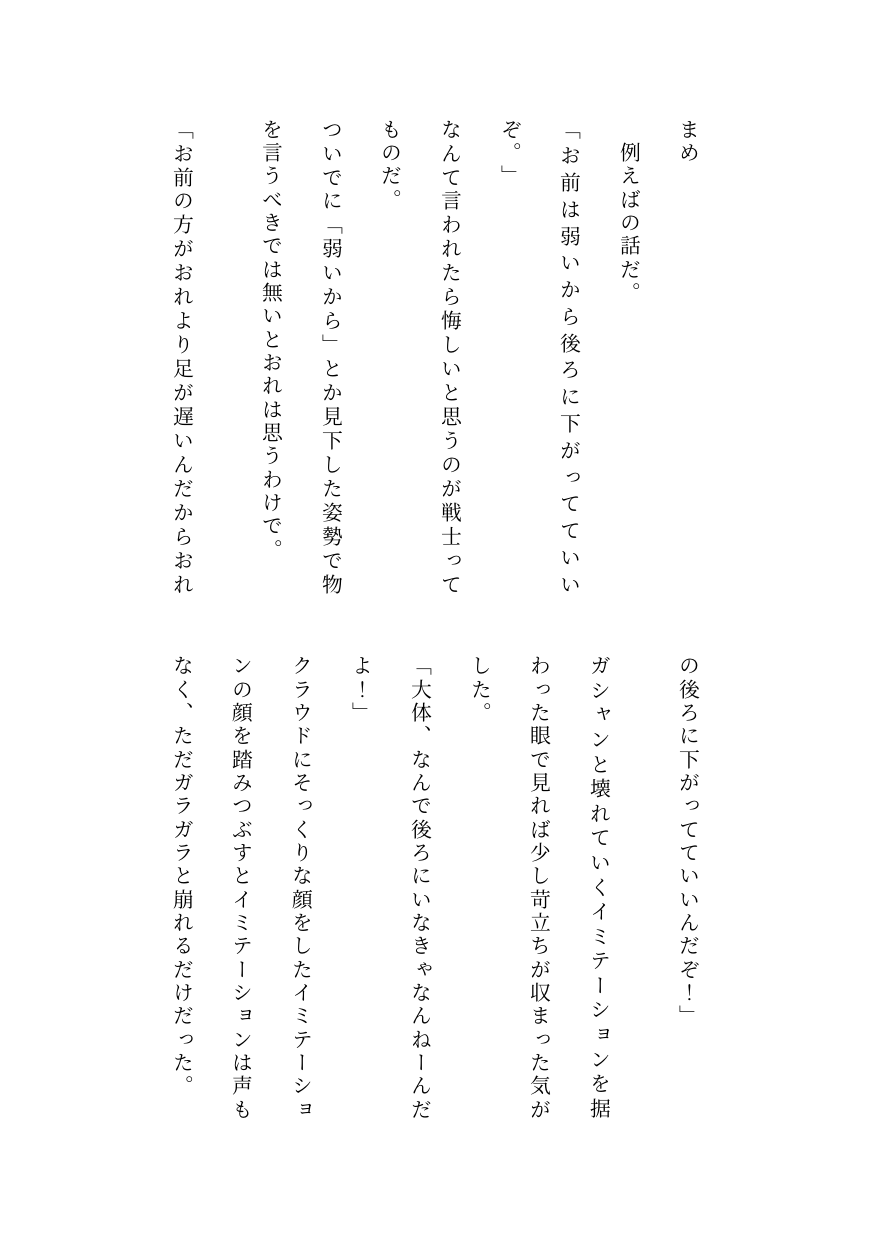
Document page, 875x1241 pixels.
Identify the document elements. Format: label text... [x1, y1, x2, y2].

text クラウドにそっくりな顔をしたイミテーションの顔を踏みつぶすとイミテーションは声もなく、ただガラガラと崩れるだけだった。 [154, 642, 333, 1122]
text 「お前の方がおれより足が遅いんだからおれの後ろに下がってていいんだぞ！」 [154, 118, 213, 598]
text まめ [660, 118, 720, 598]
text 「お前は弱いから後ろに下がってていいぞ。」 [482, 118, 601, 598]
text 「お前の方がおれより足が遅いんだからおれの後ろに下がってていいんだぞ！」 [660, 642, 720, 1122]
text 例えばの話だ。 [601, 118, 660, 598]
text ガシャンと壊れていくイミテーションを据わった眼で見れば少し苛立ちが収まった気がした。 [452, 642, 631, 1122]
text なんて言われたら悔しいと思うのが戦士ってものだ。 [362, 118, 482, 598]
text 「大体、なんで後ろにいなきゃなんねーんだよ！」 [333, 642, 452, 1122]
text ついでに「弱いから」とか見下した姿勢で物を言うべきでは無いとおれは思うわけで。 [243, 118, 362, 598]
